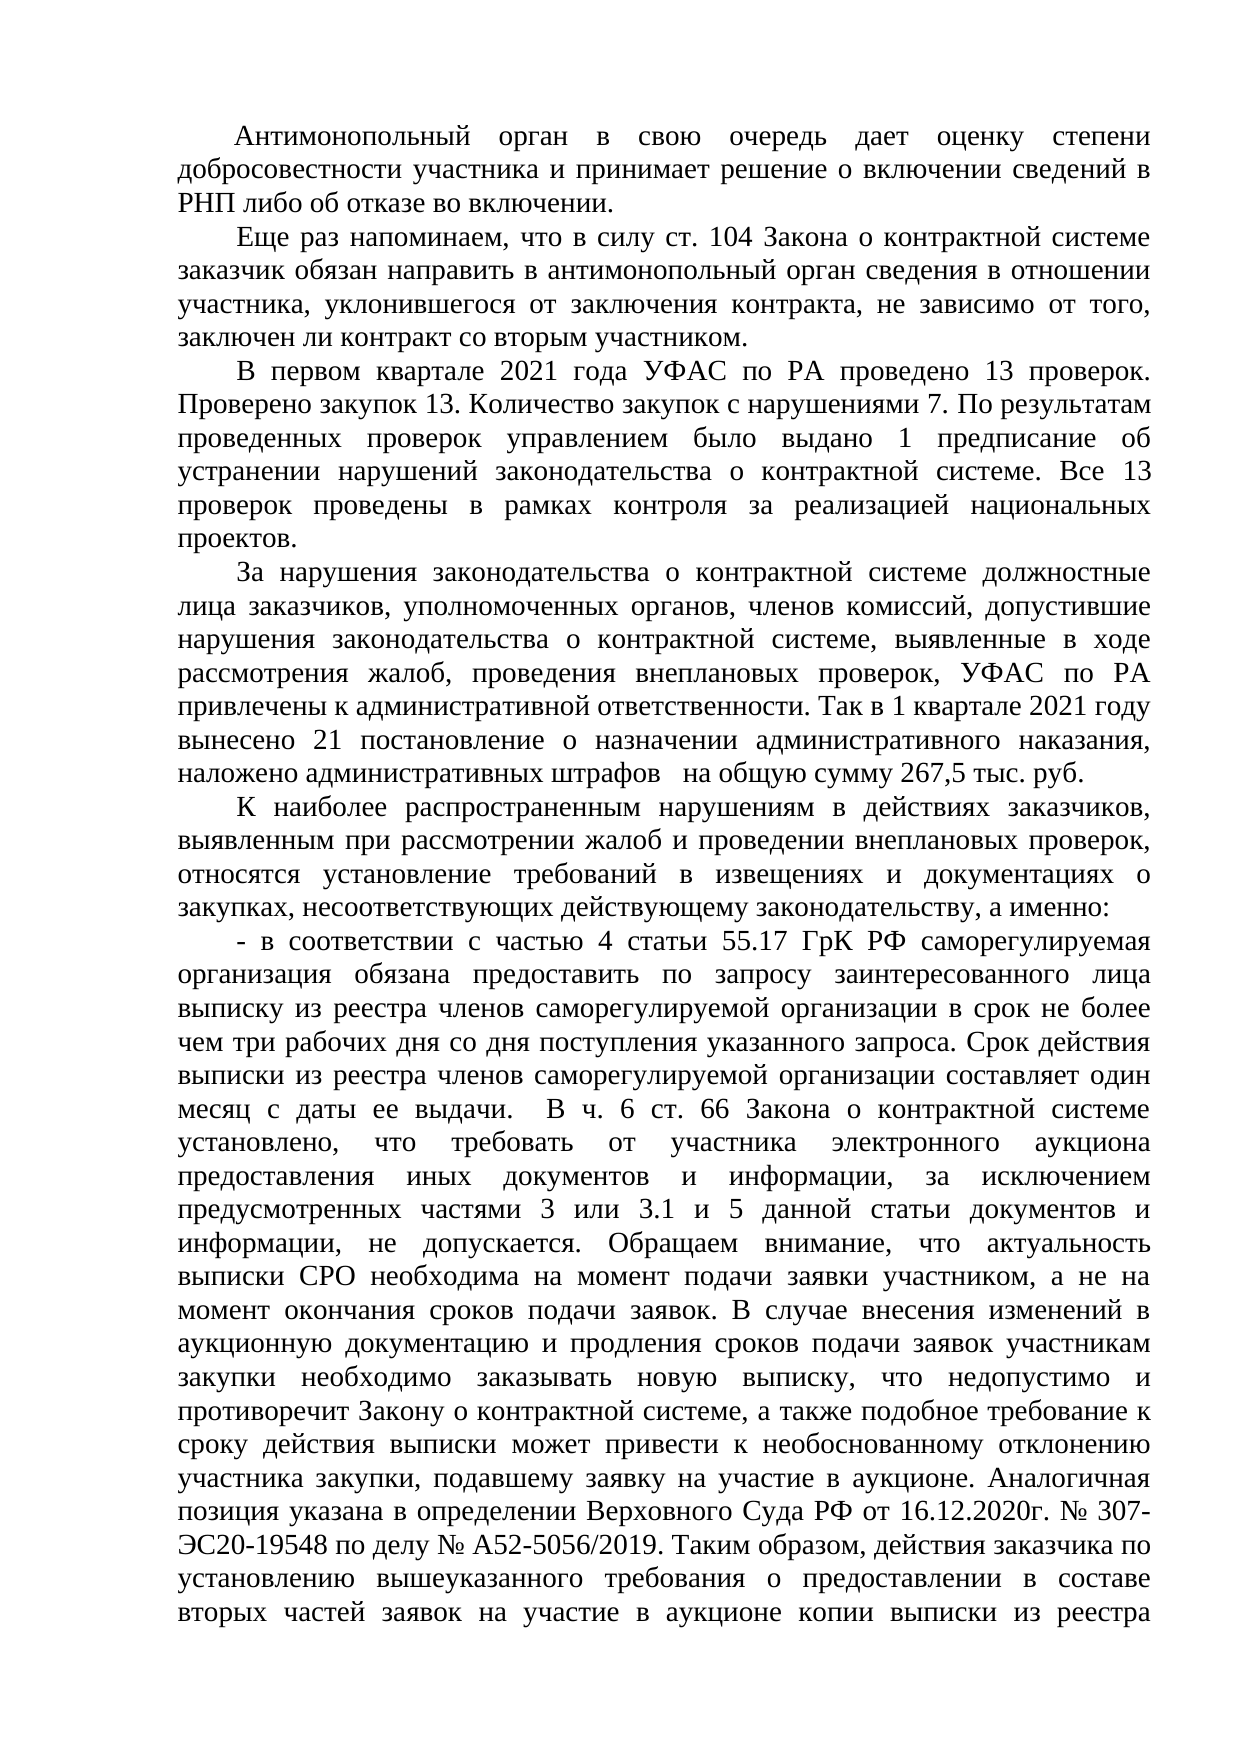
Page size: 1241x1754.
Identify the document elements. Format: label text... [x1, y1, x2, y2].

text В первом квартале 2021 года УФАС по РА проведено 13 проверок. Проверено закупок 13. Количество закупок с нарушениями 7. По результатам проведенных проверок управлением было выдано 1 предписание об устранении нарушений законодательства о контрактной системе. Все 13 проверок проведены в рамках контроля за реализацией национальных проектов. [177, 353, 1152, 554]
text К наиболее распространенным нарушениям в действиях заказчиков, выявленным при рассмотрении жалоб и проведении внеплановых проверок, относятся установление требований в извещениях и документациях о закупках, несоответствующих действующему законодательству, а именно: [177, 789, 1152, 923]
text Антимонопольный орган в свою очередь дает оценку степени добросовестности участника и принимает решение о включении сведений в РНП либо об отказе во включении. [177, 118, 1152, 219]
text Еще раз напоминаем, что в силу ст. 104 Закона о контрактной системе заказчик обязан направить в антимонопольный орган сведения в отношении участника, уклонившегося от заключения контракта, не зависимо от того, заключен ли контракт со вторым участником. [177, 219, 1152, 353]
text За нарушения законодательства о контрактной системе должностные лица заказчиков, уполномоченных органов, членов комиссий, допустившие нарушения законодательства о контрактной системе, выявленные в ходе рассмотрения жалоб, проведения внеплановых проверок, УФАС по РА привлечены к административной ответственности. Так в 1 квартале 2021 году вынесено 21 постановление о назначении административного наказания, наложено административных штрафов на общую сумму 267,5 тыс. руб. [177, 554, 1152, 789]
